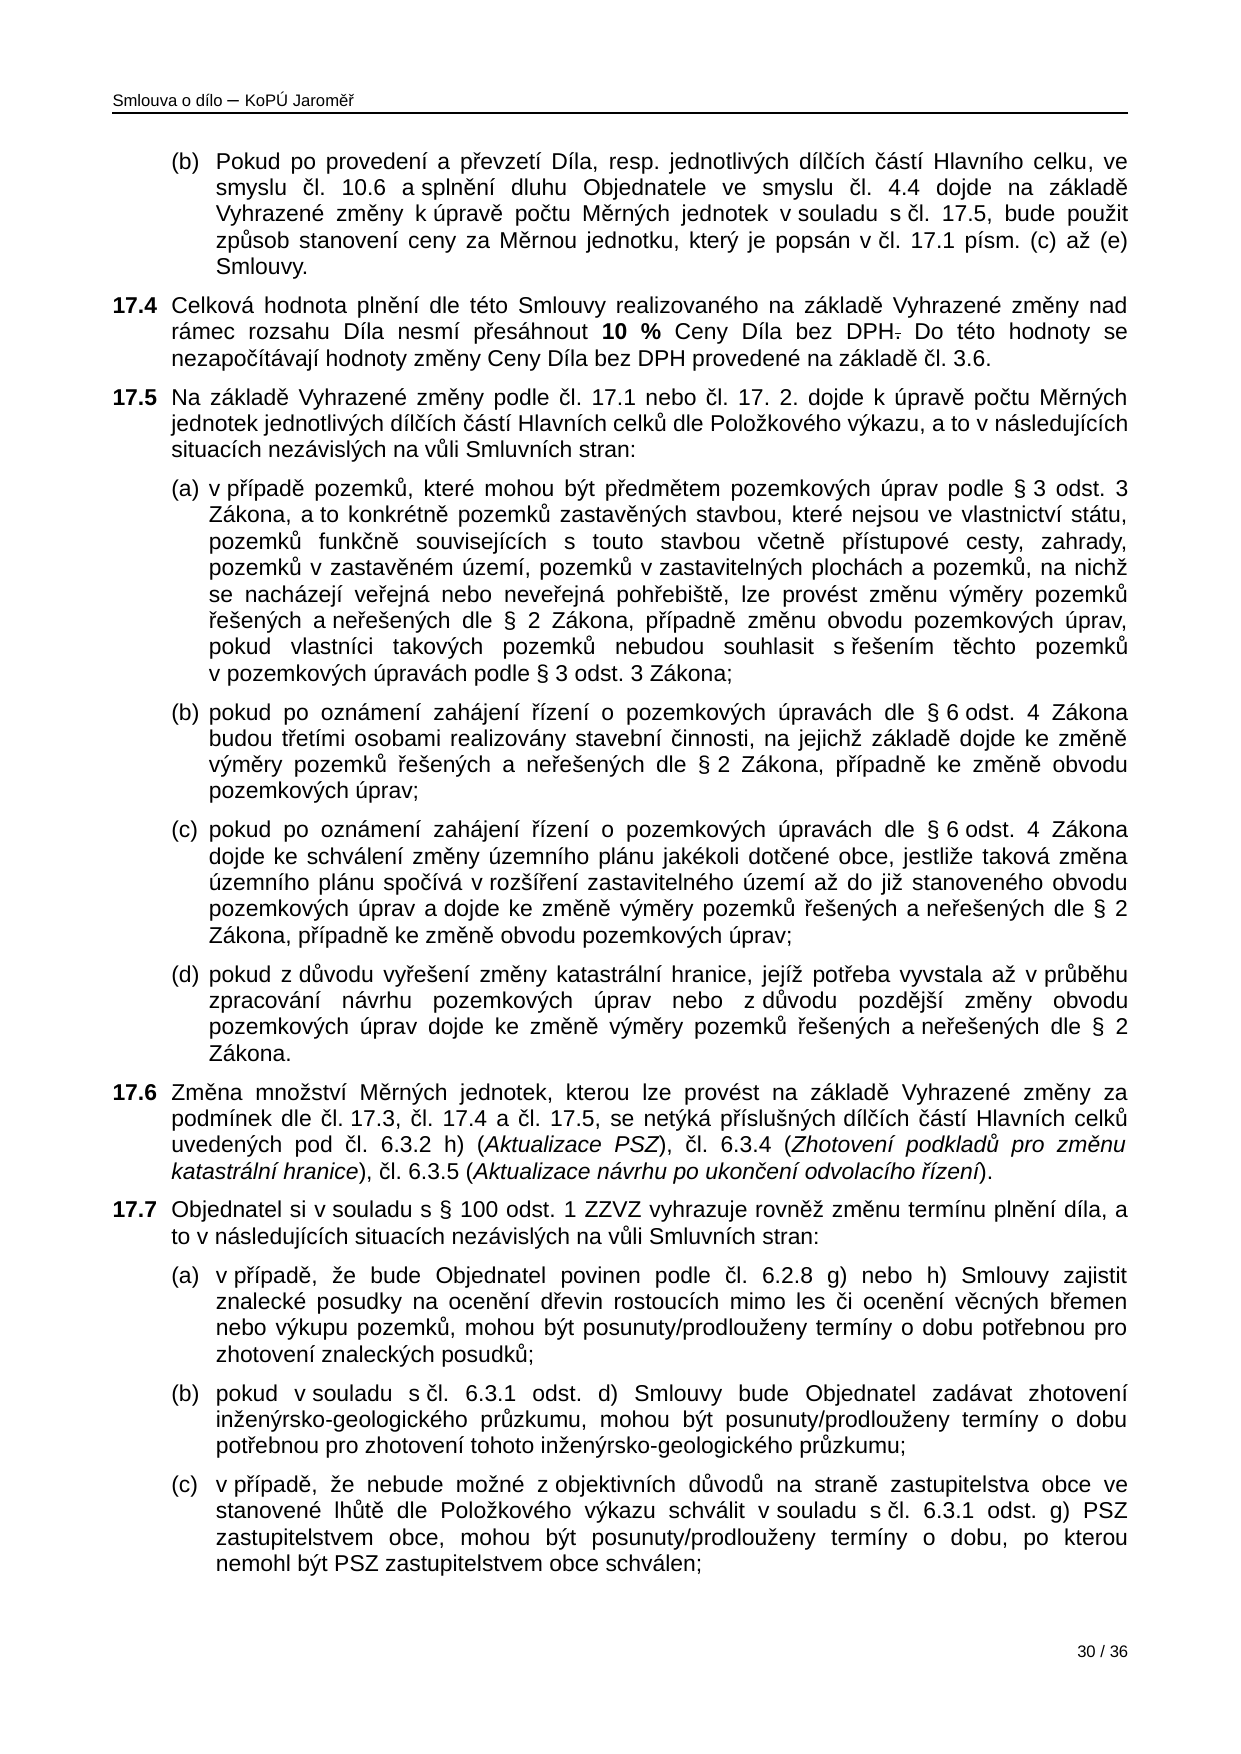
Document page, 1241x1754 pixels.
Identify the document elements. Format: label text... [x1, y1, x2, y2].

list Pokud po provedení a převzetí Díla, resp. jednotlivých dílčích částí Hlavního celku, ve smyslu čl. 10.6 a splnění dluhu Objednatele ve smyslu čl. 4.4 dojde na základě Vyhrazené změny k úpravě počtu Měrných jednotek v souladu s čl. 17.5, bude použit způsob stanovení ceny za Měrnou jednotku, který je popsán v čl. 17.1 písm. (c) až (e) Smlouvy. [171, 148, 1128, 279]
text Objednatel si v souladu s § 100 odst. 1 ZZVZ vyhrazuje rovněž změnu termínu plnění díla, a to v následujících situacích nezávislých na vůli Smluvních stran: [112, 1196, 1128, 1249]
list pokud po oznámení zahájení řízení o pozemkových úpravách dle § 6 odst. 4 Zákona dojde ke schválení změny územního plánu jakékoli dotčené obce, jestliže taková změna územního plánu spočívá v rozšíření zastavitelného území až do již stanoveného obvodu pozemkových úprav a dojde ke změně výměry pozemků řešených a neřešených dle § 2 Zákona, případně ke změně obvodu pozemkových úprav; [171, 816, 1128, 948]
list v případě pozemků, které mohou být předmětem pozemkových úprav podle § 3 odst. 3 Zákona, a to konkrétně pozemků zastavěných stavbou, které nejsou ve vlastnictví státu, pozemků funkčně souvisejících s touto stavbou včetně přístupové cesty, zahrady, pozemků v zastavěném území, pozemků v zastavitelných plochách a pozemků, na nichž se nacházejí veřejná nebo neveřejná pohřebiště, lze provést změnu výměry pozemků řešených a neřešených dle § 2 Zákona, případně změnu obvodu pozemkových úprav, pokud vlastníci takových pozemků nebudou souhlasit s řešením těchto pozemků v pozemkových úpravách podle § 3 odst. 3 Zákona; [171, 475, 1128, 686]
text Na základě Vyhrazené změny podle čl. 17.1 nebo čl. 17. 2. dojde k úpravě počtu Měrných jednotek jednotlivých dílčích částí Hlavních celků dle Položkového výkazu, a to v následujících situacích nezávislých na vůli Smluvních stran: [112, 383, 1128, 463]
list v případě, že nebude možné z objektivních důvodů na straně zastupitelstva obce ve stanovené lhůtě dle Položkového výkazu schválit v souladu s čl. 6.3.1 odst. g) PSZ zastupitelstvem obce, mohou být posunuty/prodlouženy termíny o dobu, po kterou nemohl být PSZ zastupitelstvem obce schválen; [171, 1471, 1128, 1577]
text Celková hodnota plnění dle této Smlouvy realizovaného na základě Vyhrazené změny nad rámec rozsahu Díla nesmí přesáhnout 10 % Ceny Díla bez DPH. Do této hodnoty se nezapočítávají hodnoty změny Ceny Díla bez DPH provedené na základě čl. 3.6. [112, 292, 1128, 371]
list pokud v souladu s čl. 6.3.1 odst. d) Smlouvy bude Objednatel zadávat zhotovení inženýrsko-geologického průzkumu, mohou být posunuty/prodlouženy termíny o dobu potřebnou pro zhotovení tohoto inženýrsko-geologického průzkumu; [171, 1379, 1128, 1459]
list v případě, že bude Objednatel povinen podle čl. 6.2.8 g) nebo h) Smlouvy zajistit znalecké posudky na ocenění dřevin rostoucích mimo les či ocenění věcných břemen nebo výkupu pozemků, mohou být posunuty/prodlouženy termíny o dobu potřebnou pro zhotovení znaleckých posudků; [171, 1262, 1128, 1367]
list pokud z důvodu vyřešení změny katastrální hranice, jejíž potřeba vyvstala až v průběhu zpracování návrhu pozemkových úprav nebo z důvodu pozdější změny obvodu pozemkových úprav dojde ke změně výměry pozemků řešených a neřešených dle § 2 Zákona. [171, 961, 1128, 1066]
text Změna množství Měrných jednotek, kterou lze provést na základě Vyhrazené změny za podmínek dle čl. 17.3, čl. 17.4 a čl. 17.5, se netýká příslušných dílčích částí Hlavních celků uvedených pod čl. 6.3.2 h) (Aktualizace PSZ), čl. 6.3.4 (Zhotovení podkladů pro změnu katastrální hranice), čl. 6.3.5 (Aktualizace návrhu po ukončení odvolacího řízení). [112, 1078, 1128, 1184]
list pokud po oznámení zahájení řízení o pozemkových úpravách dle § 6 odst. 4 Zákona budou třetími osobami realizovány stavební činnosti, na jejichž základě dojde ke změně výměry pozemků řešených a neřešených dle § 2 Zákona, případně ke změně obvodu pozemkových úprav; [171, 698, 1128, 804]
